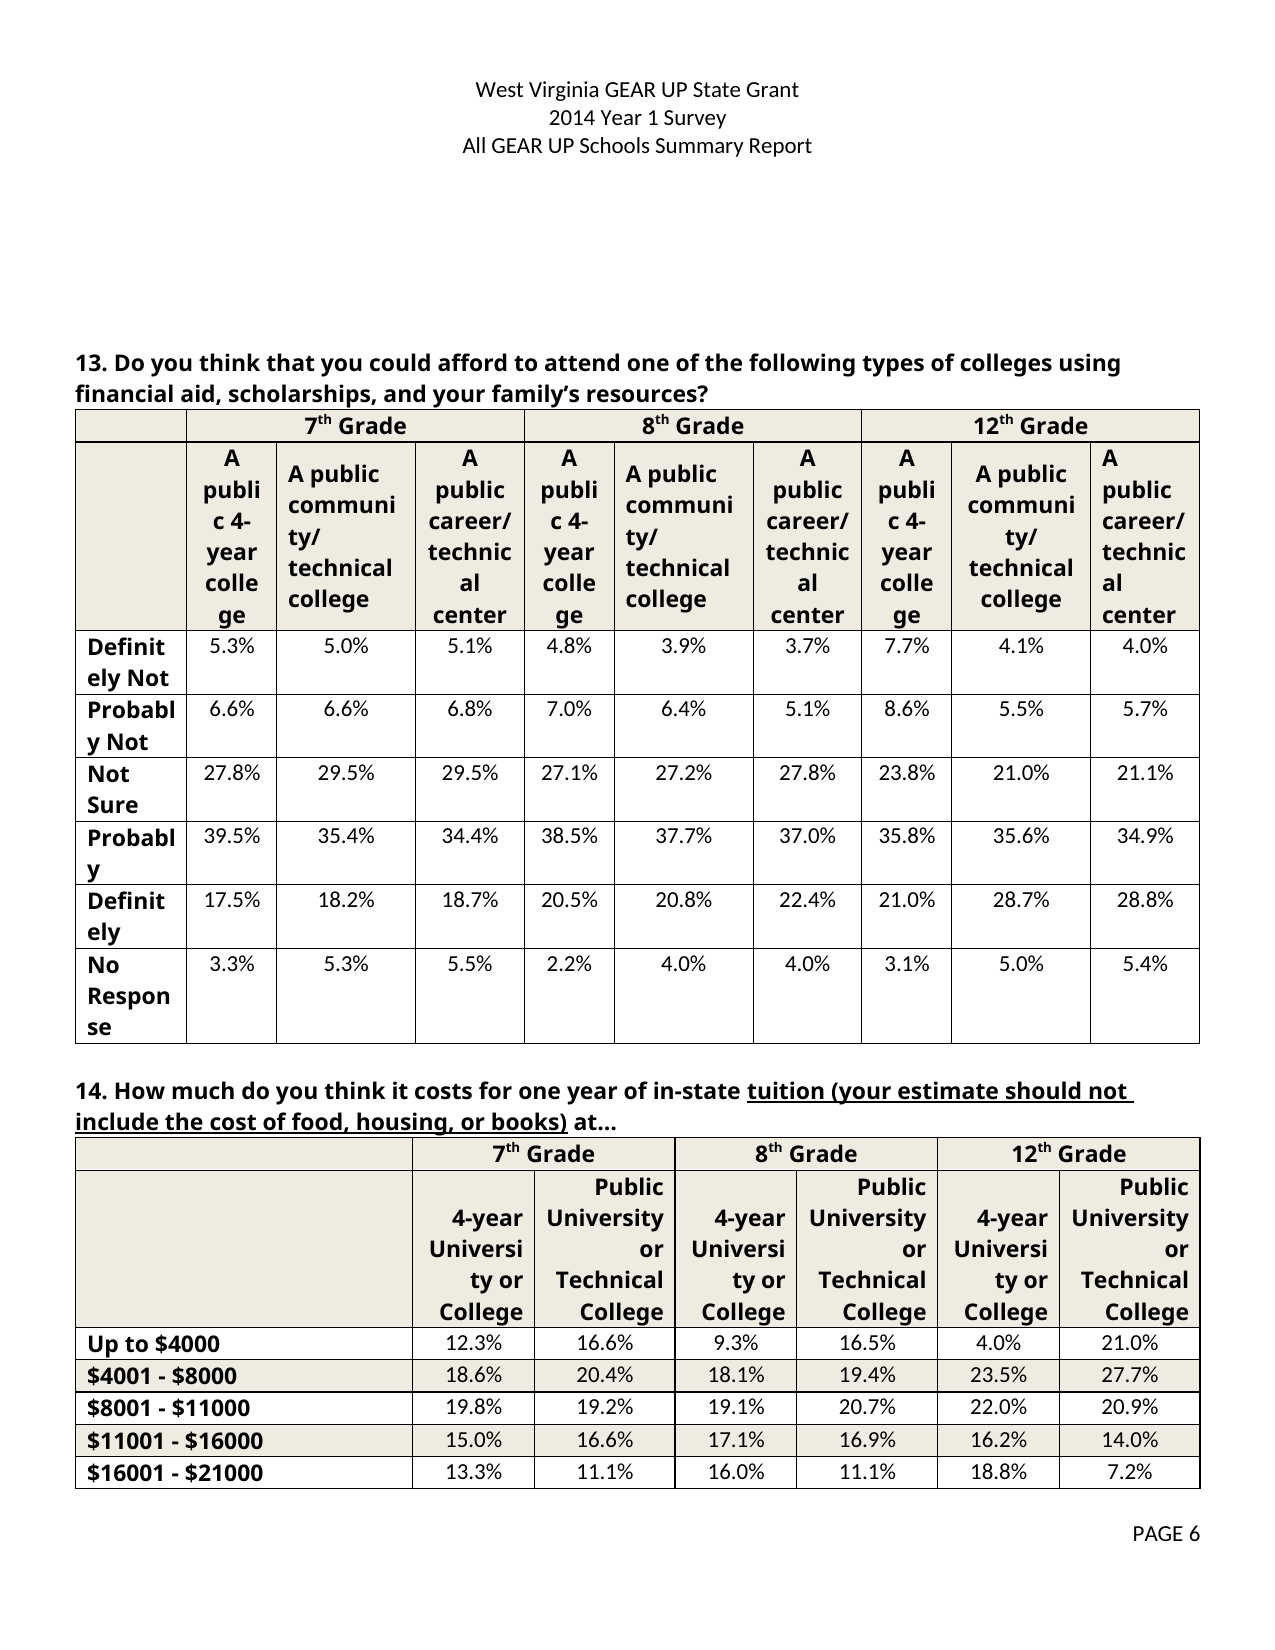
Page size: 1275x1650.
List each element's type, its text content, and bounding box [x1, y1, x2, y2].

table_cell 22.4% [754, 885, 861, 948]
table_cell 5.5% [952, 695, 1090, 757]
table_cell 29.5% [277, 758, 415, 821]
table_cell $16001 - $21000 [76, 1457, 412, 1488]
table_cell 2.2% [525, 949, 614, 1042]
table_cell 6.6% [187, 695, 276, 757]
table_cell Probably [76, 822, 186, 884]
table_cell 6.4% [615, 695, 753, 757]
table_cell 7.7% [862, 631, 951, 693]
table_cell 4.0% [615, 949, 753, 1042]
table_header 7th Grade [187, 410, 524, 441]
table_cell 4-year University or College [413, 1171, 534, 1327]
table_cell $8001 - $11000 [76, 1393, 412, 1424]
table_cell Public University or Technical College [1060, 1171, 1199, 1327]
table_cell 13.3% [413, 1457, 534, 1488]
table_header 7th Grade [413, 1138, 674, 1169]
table_cell 11.1% [535, 1457, 674, 1488]
table_cell $11001 - $16000 [76, 1425, 412, 1456]
table_cell 23.8% [862, 758, 951, 821]
table_cell 38.5% [525, 822, 614, 884]
table_cell Probably Not [76, 695, 186, 757]
table_cell 4-year University or College [938, 1171, 1059, 1327]
table_cell A public career/ technical center [1091, 443, 1199, 630]
table_cell 15.0% [413, 1425, 534, 1456]
table_cell 19.2% [535, 1393, 674, 1424]
table_cell 4.1% [952, 631, 1090, 693]
text 13. Do you think that you could afford to attend one of the following types of colleges using financial aid, scholarships, and your family’s resources? [75, 347, 1200, 409]
table_cell 5.1% [754, 695, 861, 757]
table_cell 3.3% [187, 949, 276, 1042]
table_cell 27.7% [1060, 1360, 1199, 1391]
table_cell 17.1% [676, 1425, 796, 1456]
table_cell $4001 - $8000 [76, 1360, 412, 1391]
table_cell A public community/ technical college [952, 443, 1090, 630]
table_cell 6.8% [416, 695, 524, 757]
table_cell Definitely [76, 885, 186, 948]
table_cell 34.4% [416, 822, 524, 884]
table_cell 17.5% [187, 885, 276, 948]
table_cell 19.8% [413, 1393, 534, 1424]
table_cell 37.0% [754, 822, 861, 884]
table_cell 16.6% [535, 1328, 674, 1359]
table_cell A public 4-year college [525, 443, 614, 630]
table_cell A public career/ technical center [416, 443, 524, 630]
table_cell 4-year University or College [676, 1171, 796, 1327]
table_cell 5.3% [187, 631, 276, 693]
table_cell 20.8% [615, 885, 753, 948]
table_cell 29.5% [416, 758, 524, 821]
table_cell 19.4% [797, 1360, 937, 1391]
table_cell No Response [76, 949, 186, 1042]
table_cell 20.5% [525, 885, 614, 948]
table_cell 35.6% [952, 822, 1090, 884]
table_cell 34.9% [1091, 822, 1199, 884]
table_cell 35.8% [862, 822, 951, 884]
table_cell 4.8% [525, 631, 614, 693]
table_cell 18.1% [676, 1360, 796, 1391]
table_cell 23.5% [938, 1360, 1059, 1391]
table_cell Public University or Technical College [535, 1171, 674, 1327]
table_cell 18.2% [277, 885, 415, 948]
table_cell 21.0% [952, 758, 1090, 821]
table_cell Not Sure [76, 758, 186, 821]
table_cell 20.9% [1060, 1393, 1199, 1424]
table_cell [76, 1171, 412, 1327]
table_cell 27.1% [525, 758, 614, 821]
table_cell 16.5% [797, 1328, 937, 1359]
table_cell 18.6% [413, 1360, 534, 1391]
table_cell 20.7% [797, 1393, 937, 1424]
table_cell 4.0% [1091, 631, 1199, 693]
table_cell A public community/ technical college [615, 443, 753, 630]
table_cell 8.6% [862, 695, 951, 757]
table_cell 4.0% [938, 1328, 1059, 1359]
table_cell 18.7% [416, 885, 524, 948]
table_cell A public community/ technical college [277, 443, 415, 630]
table_cell 39.5% [187, 822, 276, 884]
table_cell 9.3% [676, 1328, 796, 1359]
table_header 8th Grade [525, 410, 861, 441]
table_cell 18.8% [938, 1457, 1059, 1488]
table_cell 3.7% [754, 631, 861, 693]
table_cell 3.1% [862, 949, 951, 1042]
table_cell 37.7% [615, 822, 753, 884]
table_cell Public University or Technical College [797, 1171, 937, 1327]
table_cell 5.0% [277, 631, 415, 693]
table_cell Up to $4000 [76, 1328, 412, 1359]
table_cell 5.3% [277, 949, 415, 1042]
table_cell 11.1% [797, 1457, 937, 1488]
table_cell 35.4% [277, 822, 415, 884]
table_cell 27.8% [187, 758, 276, 821]
table_header 12th Grade [862, 410, 1199, 441]
table_cell 16.9% [797, 1425, 937, 1456]
table_cell 28.8% [1091, 885, 1199, 948]
table_cell 21.0% [862, 885, 951, 948]
table_cell 21.0% [1060, 1328, 1199, 1359]
table_header 12th Grade [938, 1138, 1199, 1169]
table_cell A public 4-year college [862, 443, 951, 630]
table_cell 28.7% [952, 885, 1090, 948]
table_cell Definitely Not [76, 631, 186, 693]
table_cell 6.6% [277, 695, 415, 757]
table_cell 5.7% [1091, 695, 1199, 757]
table_header 8th Grade [676, 1138, 937, 1169]
table_header [76, 1138, 412, 1169]
table_cell 19.1% [676, 1393, 796, 1424]
table_cell 14.0% [1060, 1425, 1199, 1456]
table_cell 5.0% [952, 949, 1090, 1042]
table_cell 21.1% [1091, 758, 1199, 821]
table_cell 3.9% [615, 631, 753, 693]
table_cell 7.2% [1060, 1457, 1199, 1488]
table_cell 27.2% [615, 758, 753, 821]
table_cell 20.4% [535, 1360, 674, 1391]
table_cell 5.5% [416, 949, 524, 1042]
table_cell 16.2% [938, 1425, 1059, 1456]
table_cell 16.0% [676, 1457, 796, 1488]
table_cell 27.8% [754, 758, 861, 821]
table_cell [76, 443, 186, 630]
table_header [76, 410, 186, 441]
table_cell A public 4-year college [187, 443, 276, 630]
table_cell 5.1% [416, 631, 524, 693]
table_cell 16.6% [535, 1425, 674, 1456]
table_cell A public career/ technical center [754, 443, 861, 630]
table_cell 5.4% [1091, 949, 1199, 1042]
table_cell 7.0% [525, 695, 614, 757]
table_cell 4.0% [754, 949, 861, 1042]
table_cell 22.0% [938, 1393, 1059, 1424]
text 14. How much do you think it costs for one year of in-state tuition (your estimate should not include the cost of food, housing, or books) at… [75, 1075, 1200, 1137]
table_cell 12.3% [413, 1328, 534, 1359]
